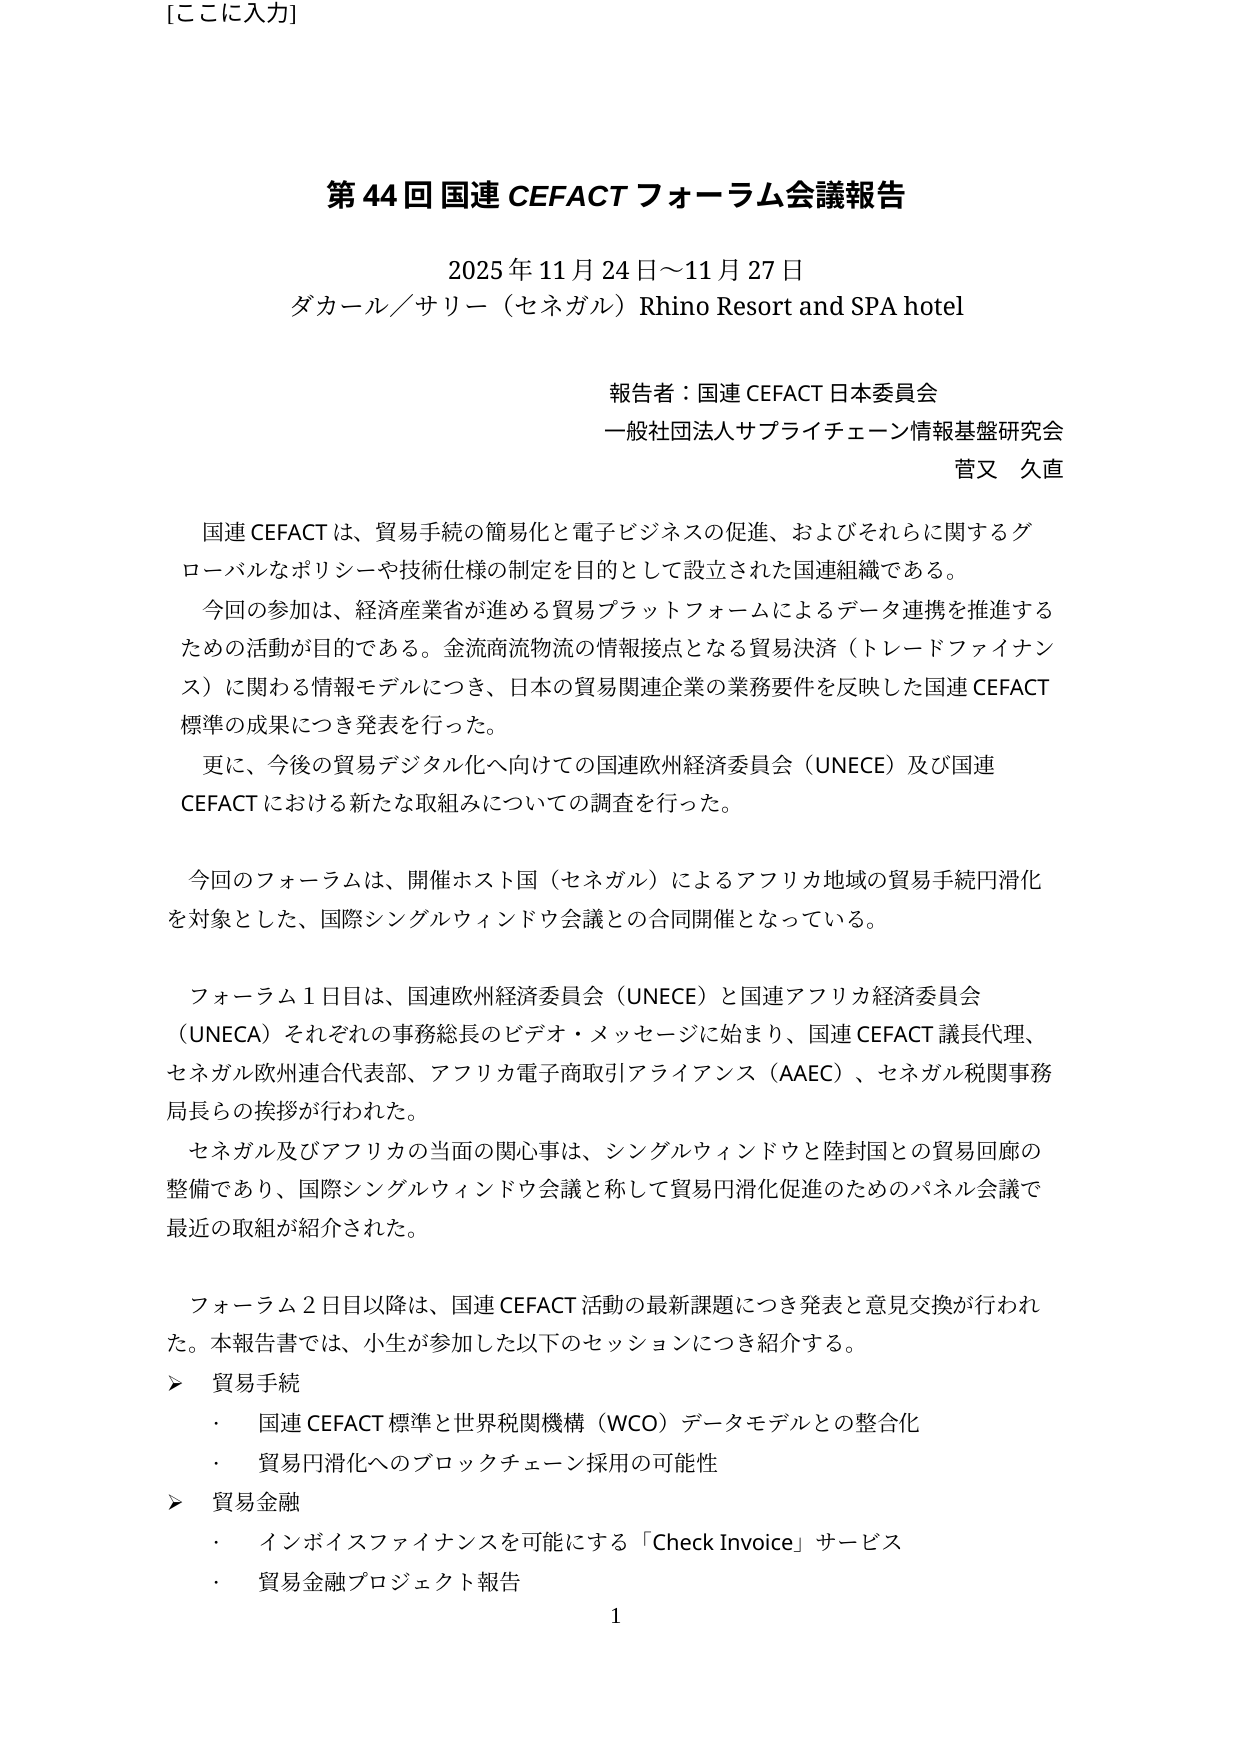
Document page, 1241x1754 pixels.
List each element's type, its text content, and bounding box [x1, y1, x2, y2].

text セネガル及びアフリカの当面の関心事は、シングルウィンドウと陸封国との貿易回廊の整備であり、国際シングルウィンドウ会議と称して貿易円滑化促進のためのパネル会議で最近の取組が紹介された。 [167, 1134, 1061, 1242]
text ダカール／サリー（セネガル）Rhino Resort and SPA hotel [167, 287, 1086, 323]
text 今回のフォーラムは、開催ホスト国（セネガル）によるアフリカ地域の貿易手続円滑化を対象とした、国際シングルウィンドウ会議との合同開催となっている。 [167, 864, 1061, 933]
list 貿易金融 [167, 1486, 1061, 1517]
text 第44回 国連 CEFACT フォーラム会議報告 [326, 164, 1086, 217]
list 貿易円滑化へのブロックチェーン採用の可能性 [212, 1446, 1061, 1477]
text 2025年11月24日～11月27日 [167, 251, 1086, 287]
text 国連CEFACTは、貿易手続の簡易化と電子ビジネスの促進、およびそれらに関するグローバルなポリシーや技術仕様の制定を目的として設立された国連組織である。 [180, 515, 1061, 585]
text 報告者：国連 CEFACT 日本委員会 [325, 376, 976, 407]
list 貿易金融プロジェクト報告 [212, 1565, 1061, 1596]
list 国連CEFACT標準と世界税関機構（WCO）データモデルとの整合化 [212, 1406, 1061, 1438]
text 菅又 久直 [167, 453, 1063, 483]
text フォーラム１日目は、国連欧州経済委員会（UNECE）と国連アフリカ経済委員会（UNECA）それぞれの事務総長のビデオ・メッセージに始まり、国連CEFACT議長代理、セネガル欧州連合代表部、アフリカ電子商取引アライアンス（AAEC）、セネガル税関事務局長らの挨拶が行われた。 [167, 979, 1061, 1126]
text 一般社団法人サプライチェーン情報基盤研究会 [325, 414, 1063, 446]
text 今回の参加は、経済産業省が進める貿易プラットフォームによるデータ連携を推進するための活動が目的である。金流商流物流の情報接点となる貿易決済（トレードファイナンス）に関わる情報モデルにつき、日本の貿易関連企業の業務要件を反映した国連CEFACT標準の成果につき発表を行った。 [180, 593, 1061, 739]
text 更に、今後の貿易デジタル化へ向けての国連欧州経済委員会（UNECE）及び国連CEFACTにおける新たな取組みについての調査を行った。 [180, 748, 1061, 818]
list 貿易手続 [167, 1366, 1061, 1398]
text フォーラム２日目以降は、国連CEFACT活動の最新課題につき発表と意見交換が行われた。本報告書では、小生が参加した以下のセッションにつき紹介する。 [167, 1288, 1061, 1358]
list インボイスファイナンスを可能にする「Check Invoice」サービス [212, 1525, 1061, 1557]
